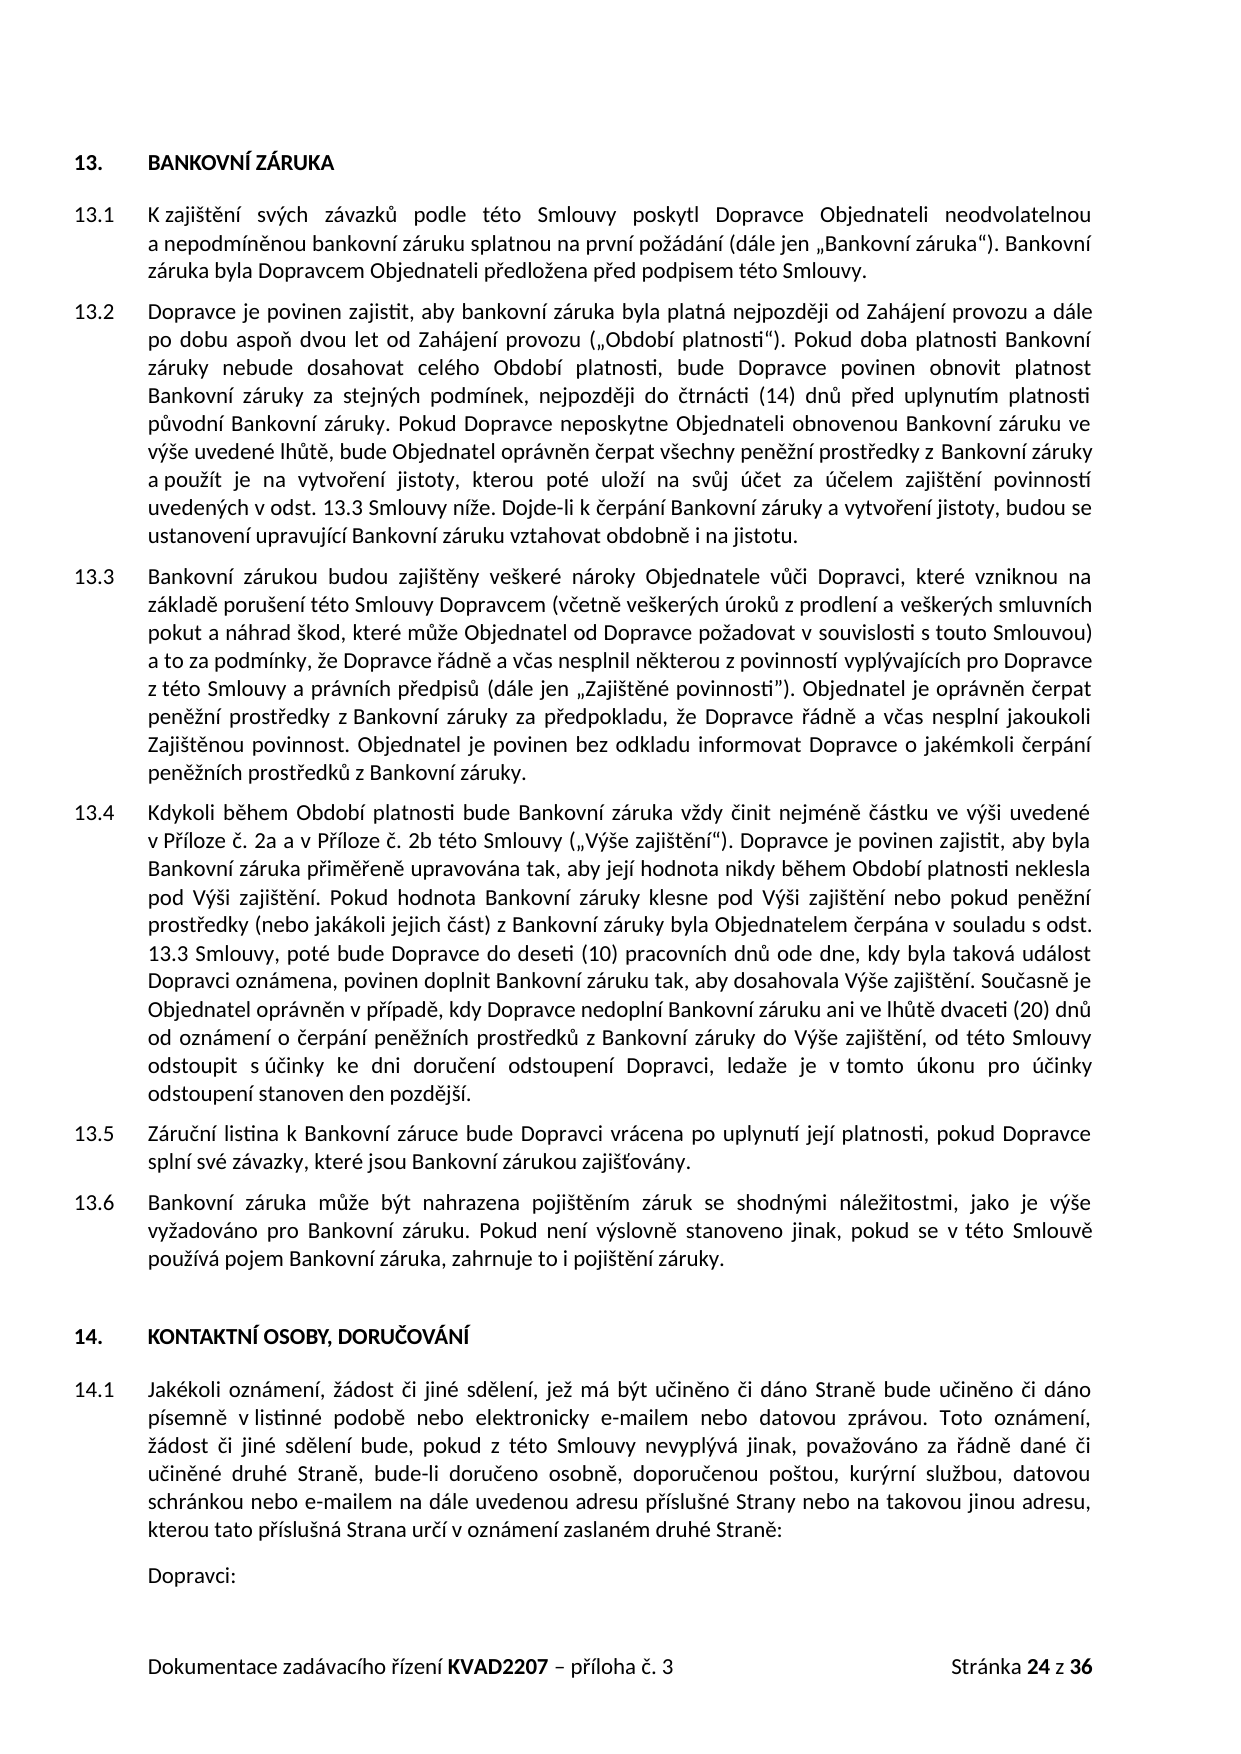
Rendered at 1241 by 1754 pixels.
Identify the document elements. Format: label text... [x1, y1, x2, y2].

text K zajištění svých závazků podle této Smlouvy poskytl Dopravce Objednateli neodvolatelnou a nepodmíněnou bankovní záruku splatnou na první požádání (dále jen „Bankovní záruka“). Bankovní záruka byla Dopravcem Objednateli předložena před podpisem této Smlouvy. [74, 201, 1093, 285]
text Bankovní záruka může být nahrazena pojištěním záruk se shodnými náležitostmi, jako je výše vyžadováno pro Bankovní záruku. Pokud není výslovně stanoveno jinak, pokud se v této Smlouvě používá pojem Bankovní záruka, zahrnuje to i pojištění záruky. [74, 1188, 1093, 1272]
subtitle Bankovní záruka [74, 148, 1093, 176]
text Jakékoli oznámení, žádost či jiné sdělení, jež má být učiněno či dáno Straně bude učiněno či dáno písemně v listinné podobě nebo elektronicky e-mailem nebo datovou zprávou. Toto oznámení, žádost či jiné sdělení bude, pokud z této Smlouvy nevyplývá jinak, považováno za řádně dané či učiněné druhé Straně, bude-li doručeno osobně, doporučenou poštou, kurýrní službou, datovou schránkou nebo e-mailem na dále uvedenou adresu příslušné Strany nebo na takovou jinou adresu, kterou tato příslušná Strana určí v oznámení zaslaném druhé Straně: [74, 1375, 1093, 1543]
list Dopravci: [148, 1556, 1093, 1589]
text Kdykoli během Období platnosti bude Bankovní záruka vždy činit nejméně částku ve výši uvedené v Příloze č. 2a a v Příloze č. 2b této Smlouvy („Výše zajištění“). Dopravce je povinen zajistit, aby byla Bankovní záruka přiměřeně upravována tak, aby její hodnota nikdy během Období platnosti neklesla pod Výši zajištění. Pokud hodnota Bankovní záruky klesne pod Výši zajištění nebo pokud peněžní prostředky (nebo jakákoli jejich část) z Bankovní záruky byla Objednatelem čerpána v souladu s odst. 13.3 Smlouvy, poté bude Dopravce do deseti (10) pracovních dnů ode dne, kdy byla taková událost Dopravci oznámena, povinen doplnit Bankovní záruku tak, aby dosahovala Výše zajištění. Současně je Objednatel oprávněn v případě, kdy Dopravce nedoplní Bankovní záruku ani ve lhůtě dvaceti (20) dnů od oznámení o čerpání peněžních prostředků z Bankovní záruky do Výše zajištění, od této Smlouvy odstoupit s účinky ke dni doručení odstoupení Dopravci, ledaže je v tomto úkonu pro účinky odstoupení stanoven den pozdější. [74, 798, 1093, 1107]
subtitle Kontaktní osoby, doručování [74, 1322, 1093, 1350]
text Záruční listina k Bankovní záruce bude Dopravci vrácena po uplynutí její platnosti, pokud Dopravce splní své závazky, které jsou Bankovní zárukou zajišťovány. [74, 1119, 1093, 1175]
text Dopravce je povinen zajistit, aby bankovní záruka byla platná nejpozději od Zahájení provozu a dále po dobu aspoň dvou let od Zahájení provozu („Období platnosti“). Pokud doba platnosti Bankovní záruky nebude dosahovat celého Období platnosti, bude Dopravce povinen obnovit platnost Bankovní záruky za stejných podmínek, nejpozději do čtrnácti (14) dnů před uplynutím platnosti původní Bankovní záruky. Pokud Dopravce neposkytne Objednateli obnovenou Bankovní záruku ve výše uvedené lhůtě, bude Objednatel oprávněn čerpat všechny peněžní prostředky z Bankovní záruky a použít je na vytvoření jistoty, kterou poté uloží na svůj účet za účelem zajištění povinností uvedených v odst. 13.3 Smlouvy níže. Dojde-li k čerpání Bankovní záruky a vytvoření jistoty, budou se ustanovení upravující Bankovní záruku vztahovat obdobně i na jistotu. [74, 297, 1093, 549]
text Bankovní zárukou budou zajištěny veškeré nároky Objednatele vůči Dopravci, které vzniknou na základě porušení této Smlouvy Dopravcem (včetně veškerých úroků z prodlení a veškerých smluvních pokut a náhrad škod, které může Objednatel od Dopravce požadovat v souvislosti s touto Smlouvou) a to za podmínky, že Dopravce řádně a včas nesplnil některou z povinností vyplývajících pro Dopravce z této Smlouvy a právních předpisů (dále jen „Zajištěné povinnosti”). Objednatel je oprávněn čerpat peněžní prostředky z Bankovní záruky za předpokladu, že Dopravce řádně a včas nesplní jakoukoli Zajištěnou povinnost. Objednatel je povinen bez odkladu informovat Dopravce o jakémkoli čerpání peněžních prostředků z Bankovní záruky. [74, 562, 1093, 786]
